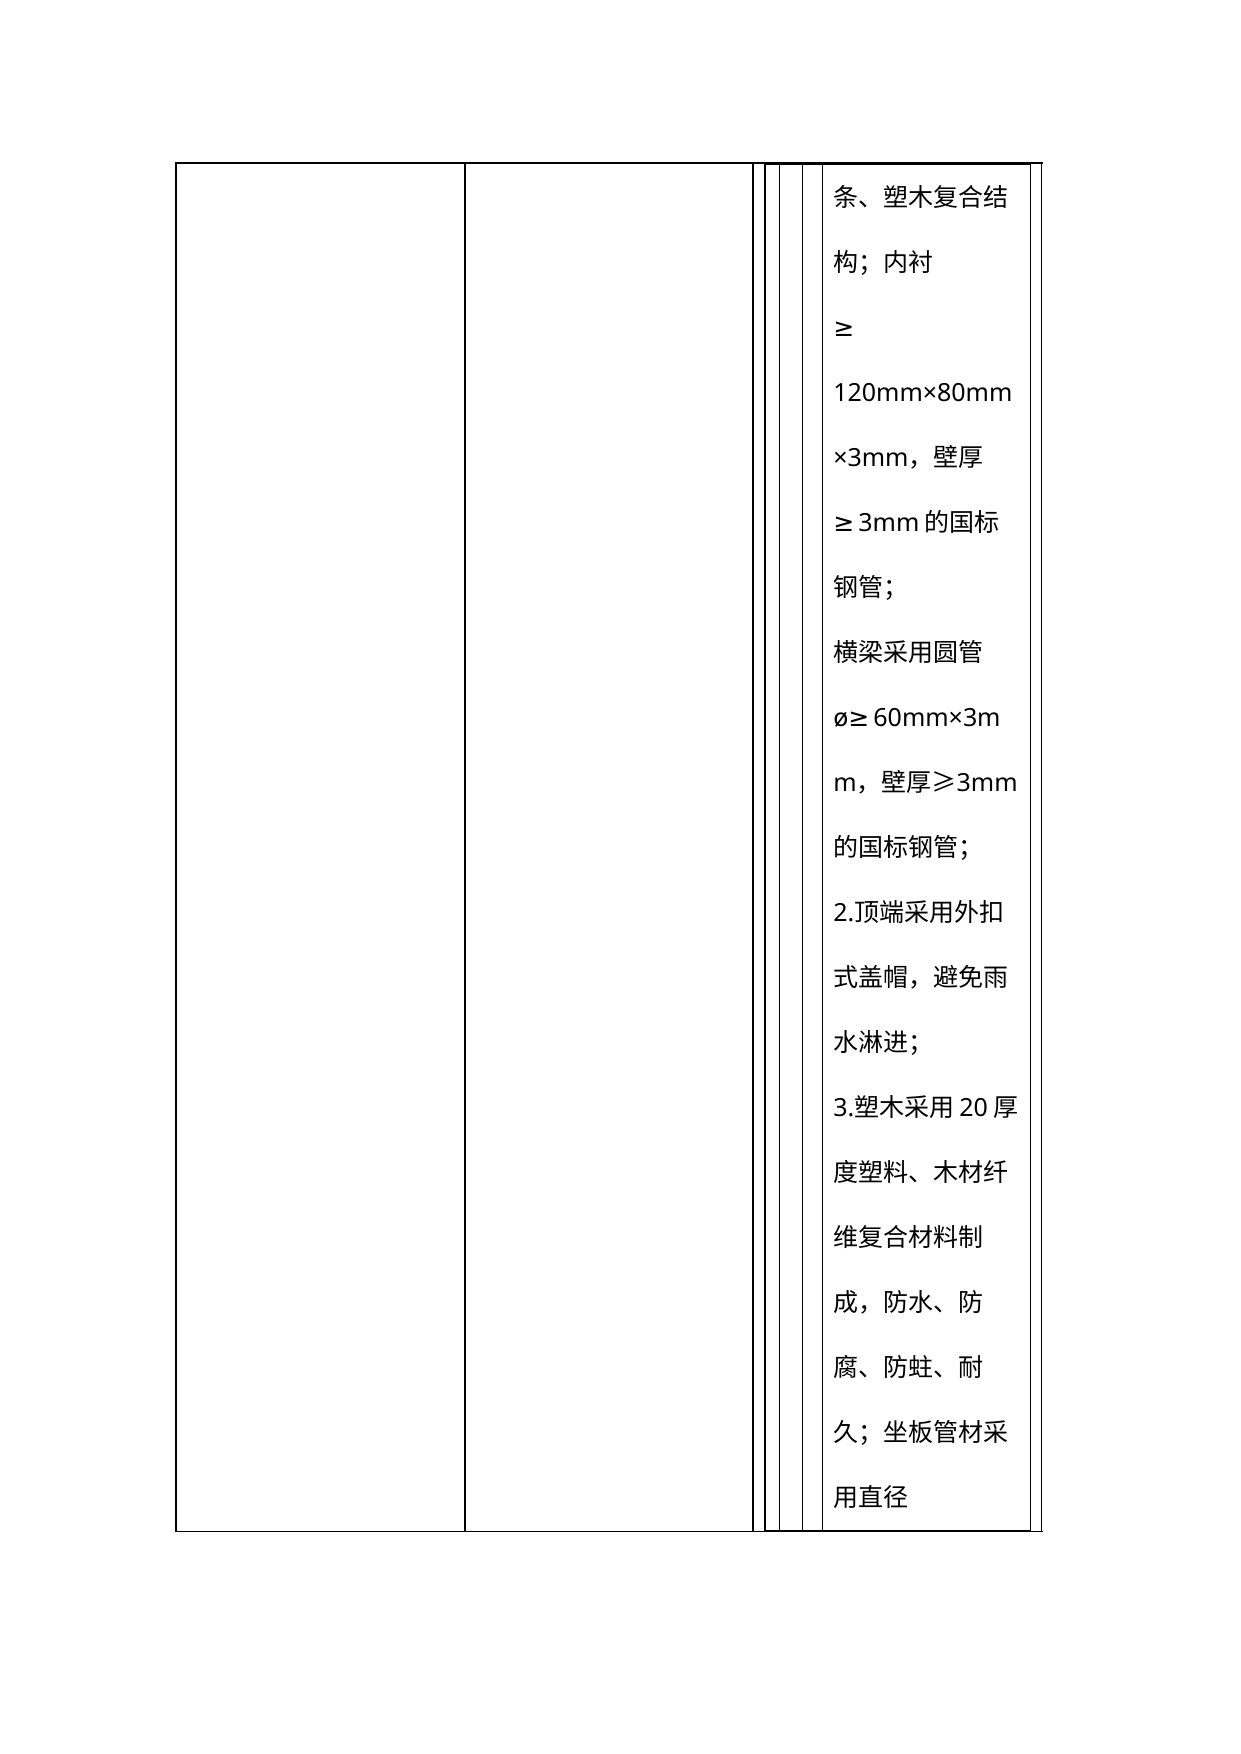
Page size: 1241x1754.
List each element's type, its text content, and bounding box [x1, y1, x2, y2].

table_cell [780, 165, 802, 1530]
table_cell [466, 164, 752, 1531]
table_cell 1 [177, 164, 464, 1531]
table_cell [1031, 164, 1041, 1531]
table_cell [803, 165, 822, 1530]
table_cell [754, 164, 764, 1531]
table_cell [766, 165, 779, 1530]
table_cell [823, 165, 1030, 1530]
